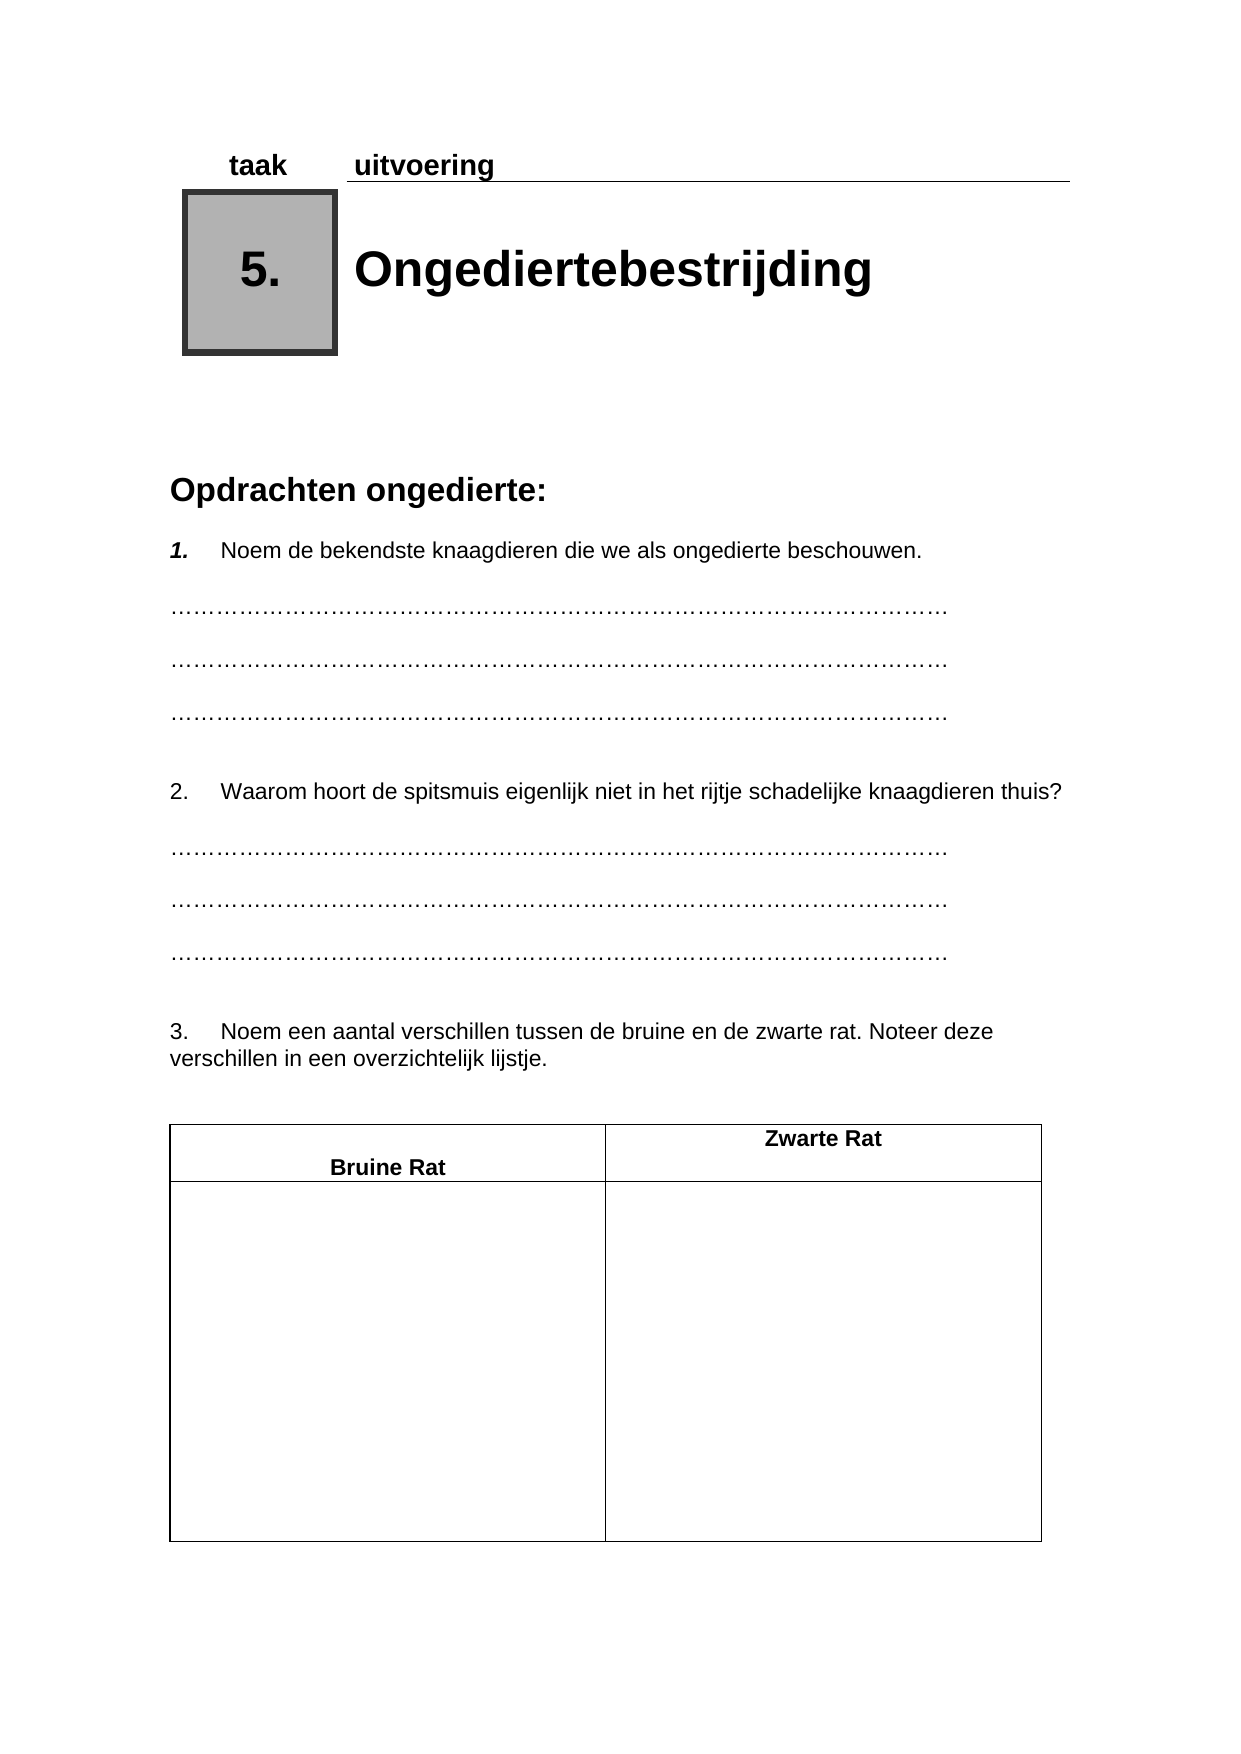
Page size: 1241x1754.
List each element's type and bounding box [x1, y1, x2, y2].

table_header [162, 148, 1070, 1598]
